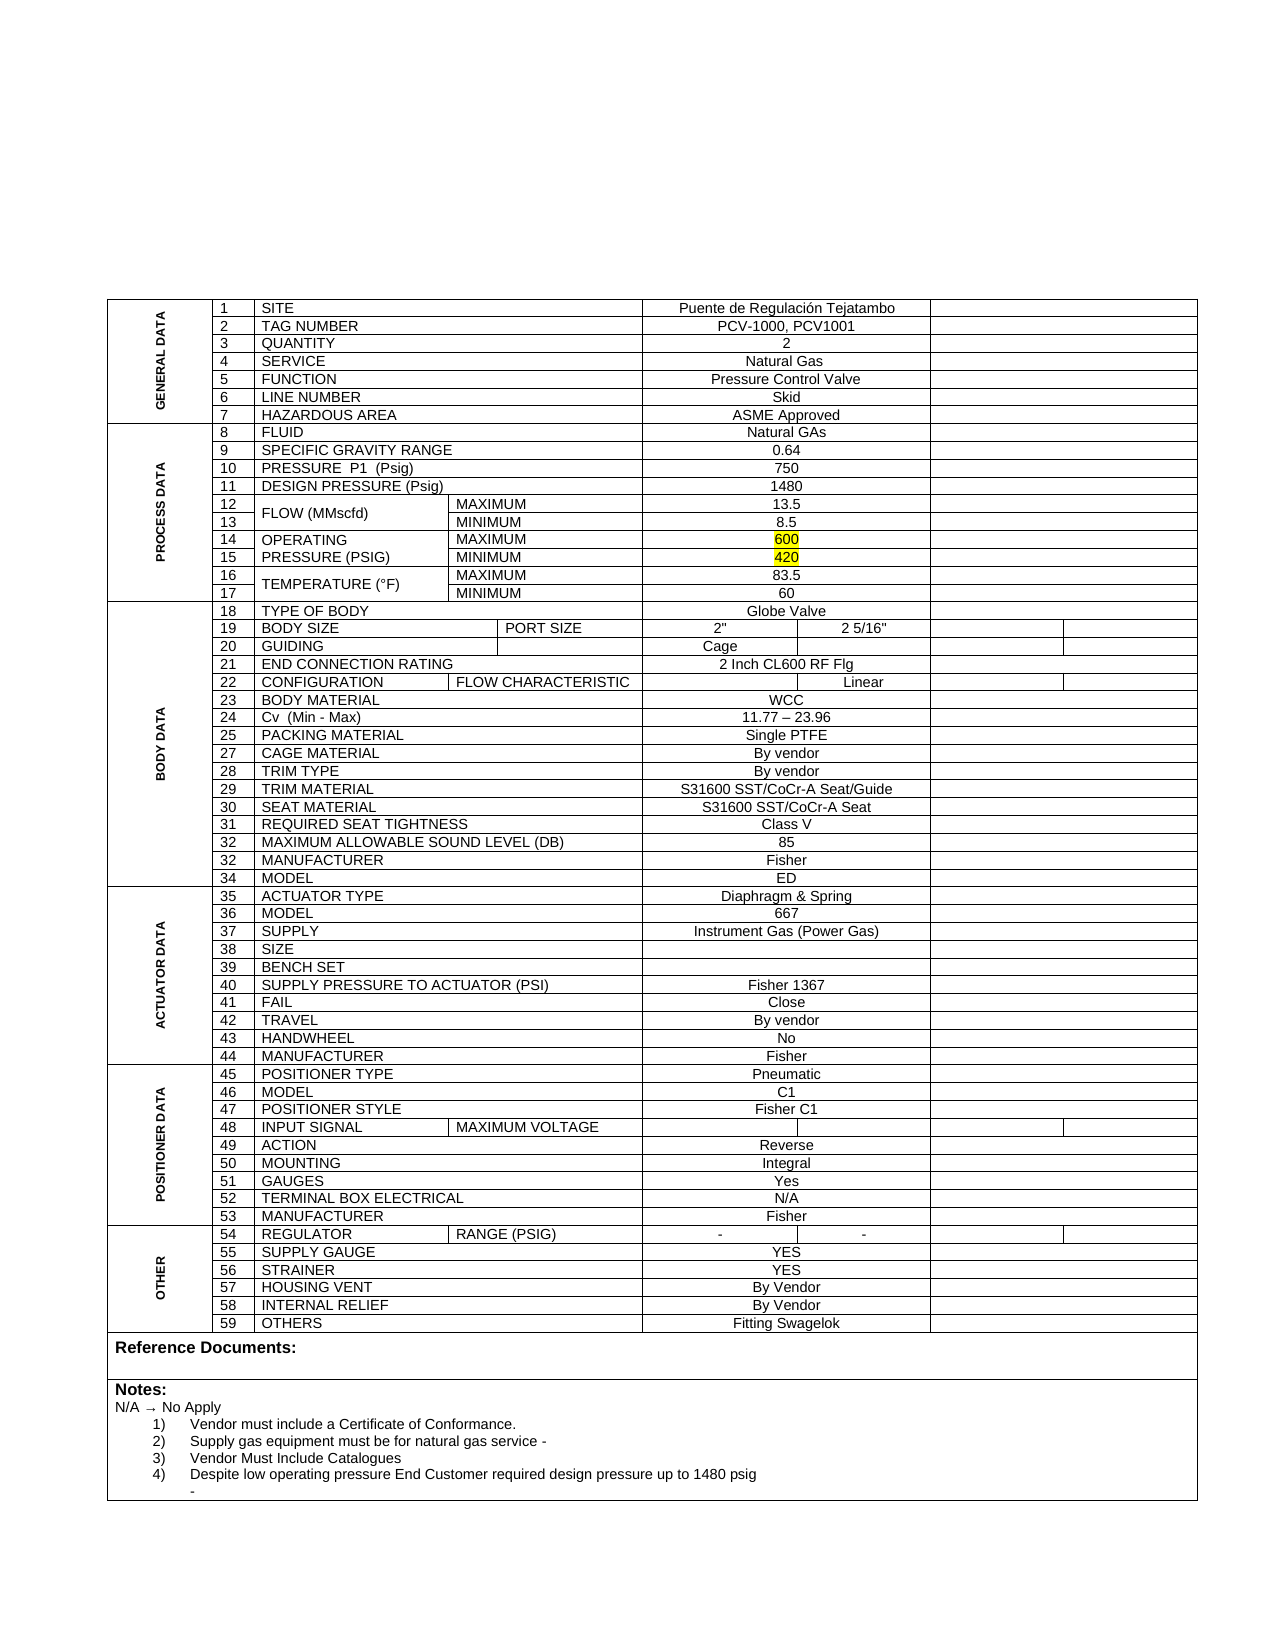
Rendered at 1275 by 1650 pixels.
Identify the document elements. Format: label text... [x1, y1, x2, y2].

table_header 1 [213, 300, 254, 316]
table_cell [931, 317, 1197, 334]
table_cell 83.5 [643, 567, 930, 583]
table_cell 46 [213, 1083, 254, 1100]
table_cell Fitting Swagelok [643, 1315, 930, 1332]
table_cell - [798, 1226, 930, 1242]
table_cell 38 [213, 941, 254, 957]
table_cell [931, 674, 1063, 690]
table_cell [931, 1279, 1197, 1296]
table_cell [931, 816, 1197, 833]
table_cell 2 5/16" [798, 620, 930, 637]
table_cell HAZARDOUS AREA [255, 406, 642, 423]
table_cell 2 Inch CL600 RF Flg [643, 656, 930, 672]
table_cell CONFIGURATION [255, 674, 448, 690]
table_cell TERMINAL BOX ELECTRICAL [255, 1190, 642, 1207]
table_cell INTERNAL RELIEF [255, 1297, 642, 1314]
table_cell 13 [213, 513, 254, 530]
table_cell [1064, 638, 1197, 655]
table_cell Fisher [643, 1208, 930, 1225]
table_cell 27 [213, 745, 254, 762]
table_cell Class V [643, 816, 930, 833]
table_cell [931, 923, 1197, 940]
table_cell [931, 531, 1197, 548]
table_cell CAGE MATERIAL [255, 745, 642, 762]
table_cell MAXIMUM ALLOWABLE SOUND LEVEL (DB) [255, 834, 642, 851]
table_cell 2 [213, 317, 254, 334]
table_cell MAXIMUM VOLTAGE [449, 1119, 642, 1136]
table_cell MAXIMUM [449, 531, 642, 548]
table_cell 667 [643, 905, 930, 922]
table_cell 54 [213, 1226, 254, 1242]
table_cell 32 [213, 834, 254, 851]
table_cell 51 [213, 1172, 254, 1189]
table_cell [931, 549, 1197, 566]
table_cell SUPPLY GAUGE [255, 1244, 642, 1260]
table_cell ASME Approved [643, 406, 930, 423]
table_cell 8.5 [643, 513, 930, 530]
table_cell 60 [643, 585, 930, 601]
table_cell SUPPLY PRESSURE TO ACTUATOR (PSI) [255, 976, 642, 993]
table_cell [798, 1119, 930, 1136]
table_cell Yes [643, 1172, 930, 1189]
table_cell Globe Valve [643, 602, 930, 619]
table_cell 59 [213, 1315, 254, 1332]
table_cell [931, 1315, 1197, 1332]
table_cell MINIMUM [449, 585, 642, 601]
table_cell PRESSURE P1 (Psig) [255, 460, 642, 477]
table_cell FLOW (MMscfd) [255, 495, 448, 530]
table_cell [931, 1261, 1197, 1278]
table_cell [931, 691, 1197, 708]
table_cell Fisher C1 [643, 1101, 930, 1118]
table_cell 34 [213, 870, 254, 886]
table_cell [931, 1226, 1063, 1242]
table_cell 7 [213, 406, 254, 423]
table_cell SPECIFIC GRAVITY RANGE [255, 442, 642, 459]
table_cell By vendor [643, 745, 930, 762]
table_cell [931, 780, 1197, 797]
table_cell BENCH SET [255, 959, 642, 975]
table_cell 52 [213, 1190, 254, 1207]
table_cell [931, 1137, 1197, 1153]
table_cell 6 [213, 389, 254, 405]
table_cell Close [643, 994, 930, 1011]
table_cell [1064, 674, 1197, 690]
table_cell [931, 567, 1197, 583]
table_cell PORT SIZE [498, 620, 642, 637]
table_cell 85 [643, 834, 930, 851]
table_cell Natural GAs [643, 424, 930, 441]
table_cell TRIM MATERIAL [255, 780, 642, 797]
table_cell 28 [213, 763, 254, 779]
table_cell ACTUATOR DATA [108, 887, 212, 1064]
table_cell By vendor [643, 763, 930, 779]
table_cell 10 [213, 460, 254, 477]
table_cell ED [643, 870, 930, 886]
table_cell 31 [213, 816, 254, 833]
table_cell [931, 353, 1197, 370]
table_cell POSITIONER STYLE [255, 1101, 642, 1118]
table_cell 25 [213, 727, 254, 744]
table_cell MANUFACTURER [255, 1048, 642, 1064]
table_cell 56 [213, 1261, 254, 1278]
table_cell PROCESS DATA [108, 424, 212, 601]
table_cell [931, 335, 1197, 352]
table_cell 0.64 [643, 442, 930, 459]
table_cell [931, 959, 1197, 975]
table_cell LINE NUMBER [255, 389, 642, 405]
table_cell [643, 959, 930, 975]
table_cell Diaphragm & Spring [643, 887, 930, 904]
table_cell [931, 1119, 1063, 1136]
table_cell MINIMUM [449, 513, 642, 530]
table_cell MANUFACTURER [255, 852, 642, 868]
table_cell 50 [213, 1155, 254, 1171]
table_cell 2" [643, 620, 797, 637]
table_cell [931, 1297, 1197, 1314]
table_cell Notes: N/A → No Apply Vendor must include a Certificate of Conformance. Supply gas equipment must be for natural gas service - Vendor Must Include Catalogues Despite low operating pressure End Customer required design pressure up to 1480 psig - [108, 1380, 1197, 1499]
table_cell 15 [213, 549, 254, 566]
table_cell Pressure Control Valve [643, 371, 930, 387]
table_cell [931, 1030, 1197, 1047]
table_cell 600 [799, 531, 930, 548]
table_cell 36 [213, 905, 254, 922]
table_cell N/A [643, 1190, 930, 1207]
table_cell [931, 941, 1197, 957]
table_cell No [643, 1030, 930, 1047]
table_cell [931, 1012, 1197, 1029]
table_cell [931, 905, 1197, 922]
table_cell [931, 656, 1197, 672]
table_cell By Vendor [643, 1279, 930, 1296]
table_cell [798, 638, 930, 655]
table_cell [931, 1208, 1197, 1225]
table_cell [931, 442, 1197, 459]
table_cell 37 [213, 923, 254, 940]
table_cell 22 [213, 674, 254, 690]
table_cell [931, 638, 1063, 655]
table_cell [498, 638, 642, 655]
table_cell MAXIMUM [449, 567, 642, 583]
table_cell 41 [213, 994, 254, 1011]
table_cell [931, 1083, 1197, 1100]
table_cell 3 [213, 335, 254, 352]
table_cell [931, 852, 1197, 868]
table_cell 12 [213, 495, 254, 512]
table_cell S31600 SST/CoCr-A Seat/Guide [643, 780, 930, 797]
table_cell 30 [213, 798, 254, 815]
table_cell 11 [213, 478, 254, 494]
table_cell TAG NUMBER [255, 317, 642, 334]
table_cell POSITIONER DATA [108, 1065, 212, 1225]
table_cell [643, 674, 797, 690]
table_cell 2 [643, 335, 930, 352]
table_cell [931, 727, 1197, 744]
table_cell 45 [213, 1065, 254, 1082]
table_cell ACTUATOR TYPE [255, 887, 642, 904]
table_cell 47 [213, 1101, 254, 1118]
table_cell 5 [213, 371, 254, 387]
table_cell [931, 763, 1197, 779]
table_cell HANDWHEEL [255, 1030, 642, 1047]
table_cell MODEL [255, 1083, 642, 1100]
table_cell MOUNTING [255, 1155, 642, 1171]
table_cell 57 [213, 1279, 254, 1296]
table_cell [643, 1119, 797, 1136]
table_cell 49 [213, 1137, 254, 1153]
table_cell Linear [798, 674, 930, 690]
table_cell TEMPERATURE (°F) [255, 567, 448, 601]
table_cell Fisher 1367 [643, 976, 930, 993]
table_cell [931, 887, 1197, 904]
table_cell REGULATOR [255, 1226, 448, 1242]
table_cell [931, 976, 1197, 993]
table_cell RANGE (PSIG) [449, 1226, 642, 1242]
table_cell [931, 1101, 1197, 1118]
table_cell SERVICE [255, 353, 642, 370]
table_cell Cv (Min - Max) [255, 709, 642, 726]
table_cell 11.77 – 23.96 [643, 709, 930, 726]
table_cell POSITIONER TYPE [255, 1065, 642, 1082]
table_cell FAIL [255, 994, 642, 1011]
table_header Puente de Regulación Tejatambo [643, 300, 930, 316]
table_cell [931, 389, 1197, 405]
table_cell 48 [213, 1119, 254, 1136]
table_cell SUPPLY [255, 923, 642, 940]
table_cell 23 [213, 691, 254, 708]
table_cell OTHERS [255, 1315, 642, 1332]
table_cell HOUSING VENT [255, 1279, 642, 1296]
table_cell Instrument Gas (Power Gas) [643, 923, 930, 940]
table_cell TRIM TYPE [255, 763, 642, 779]
table_cell 42 [213, 1012, 254, 1029]
table_cell MODEL [255, 905, 642, 922]
table_cell Pneumatic [643, 1065, 930, 1082]
table_cell 750 [643, 460, 930, 477]
table_cell Reverse [643, 1137, 930, 1153]
table_cell 8 [213, 424, 254, 441]
table_cell PACKING MATERIAL [255, 727, 642, 744]
table_cell 600 [643, 531, 774, 548]
table_cell QUANTITY [255, 335, 642, 352]
table_cell 58 [213, 1297, 254, 1314]
table_cell TRAVEL [255, 1012, 642, 1029]
table_cell 420 [643, 549, 774, 566]
table_cell [931, 994, 1197, 1011]
table_cell END CONNECTION RATING [255, 656, 642, 672]
table_header [931, 300, 1197, 316]
table_cell MODEL [255, 870, 642, 886]
table_cell 18 [213, 602, 254, 619]
table_cell GAUGES [255, 1172, 642, 1189]
table_cell Cage [643, 638, 797, 655]
table_cell 39 [213, 959, 254, 975]
table_cell 19 [213, 620, 254, 637]
table_cell [931, 745, 1197, 762]
table_cell [931, 1190, 1197, 1207]
table_cell FLUID [255, 424, 642, 441]
table_cell 35 [213, 887, 254, 904]
table_cell [931, 585, 1197, 601]
table_cell [1064, 1119, 1197, 1136]
table_cell FUNCTION [255, 371, 642, 387]
table_cell Reference Documents: [108, 1333, 1197, 1379]
table_cell Fisher [643, 852, 930, 868]
table_cell By Vendor [643, 1297, 930, 1314]
table_header SITE [255, 300, 642, 316]
table_cell 16 [213, 567, 254, 583]
table_cell [931, 1155, 1197, 1171]
table_cell INPUT SIGNAL [255, 1119, 448, 1136]
table_cell 53 [213, 1208, 254, 1225]
table_cell [1064, 620, 1197, 637]
table_cell YES [643, 1261, 930, 1278]
table_cell 44 [213, 1048, 254, 1064]
table_cell [643, 941, 930, 957]
table_cell MINIMUM [449, 549, 642, 566]
table_cell [931, 460, 1197, 477]
table_cell 14 [213, 531, 254, 548]
table_header GENERAL DATA [108, 300, 212, 423]
table_cell DESIGN PRESSURE (Psig) [255, 478, 642, 494]
table_cell [931, 371, 1197, 387]
table_cell [931, 798, 1197, 815]
table_cell 43 [213, 1030, 254, 1047]
table_cell GUIDING [255, 638, 497, 655]
table_cell REQUIRED SEAT TIGHTNESS [255, 816, 642, 833]
table_cell C1 [643, 1083, 930, 1100]
table_cell Fisher [643, 1048, 930, 1064]
table_cell [931, 495, 1197, 512]
table_cell [931, 602, 1197, 619]
table_cell PCV-1000, PCV1001 [643, 317, 930, 334]
table_cell 420 [799, 549, 930, 566]
table_cell BODY DATA [108, 602, 212, 886]
table_cell OTHER [108, 1226, 212, 1332]
table_cell SIZE [255, 941, 642, 957]
table_cell 9 [213, 442, 254, 459]
table_cell FLOW CHARACTERISTIC [449, 674, 642, 690]
table_cell 40 [213, 976, 254, 993]
table_cell MAXIMUM [449, 495, 642, 512]
table_cell 4 [213, 353, 254, 370]
table_cell SEAT MATERIAL [255, 798, 642, 815]
table_cell [931, 406, 1197, 423]
table_cell By vendor [643, 1012, 930, 1029]
table_cell [931, 709, 1197, 726]
table_cell OPERATING PRESSURE (PSIG) [255, 531, 448, 566]
table_cell 32 [213, 852, 254, 868]
table_cell 55 [213, 1244, 254, 1260]
table_cell Natural Gas [643, 353, 930, 370]
table_cell [931, 1244, 1197, 1260]
table_cell WCC [643, 691, 930, 708]
table_cell [931, 1172, 1197, 1189]
table_cell [931, 1065, 1197, 1082]
table_cell [931, 834, 1197, 851]
table_cell YES [643, 1244, 930, 1260]
table_cell BODY SIZE [255, 620, 497, 637]
table_cell [931, 424, 1197, 441]
table_cell [1064, 1226, 1197, 1242]
table_cell [931, 620, 1063, 637]
table_cell 20 [213, 638, 254, 655]
table_cell 29 [213, 780, 254, 797]
table_cell 21 [213, 656, 254, 672]
table_cell MANUFACTURER [255, 1208, 642, 1225]
table_cell Skid [643, 389, 930, 405]
table_cell [931, 478, 1197, 494]
table_cell [931, 513, 1197, 530]
table_cell Single PTFE [643, 727, 930, 744]
table_cell ACTION [255, 1137, 642, 1153]
table_cell STRAINER [255, 1261, 642, 1278]
table_cell 17 [213, 585, 254, 601]
table_cell 24 [213, 709, 254, 726]
table_cell BODY MATERIAL [255, 691, 642, 708]
table_cell TYPE OF BODY [255, 602, 642, 619]
table_cell [931, 1048, 1197, 1064]
table_cell Integral [643, 1155, 930, 1171]
table_cell 1480 [643, 478, 930, 494]
table_cell 13.5 [643, 495, 930, 512]
table_cell [931, 870, 1197, 886]
table_cell - [643, 1226, 797, 1242]
table_cell S31600 SST/CoCr-A Seat [643, 798, 930, 815]
